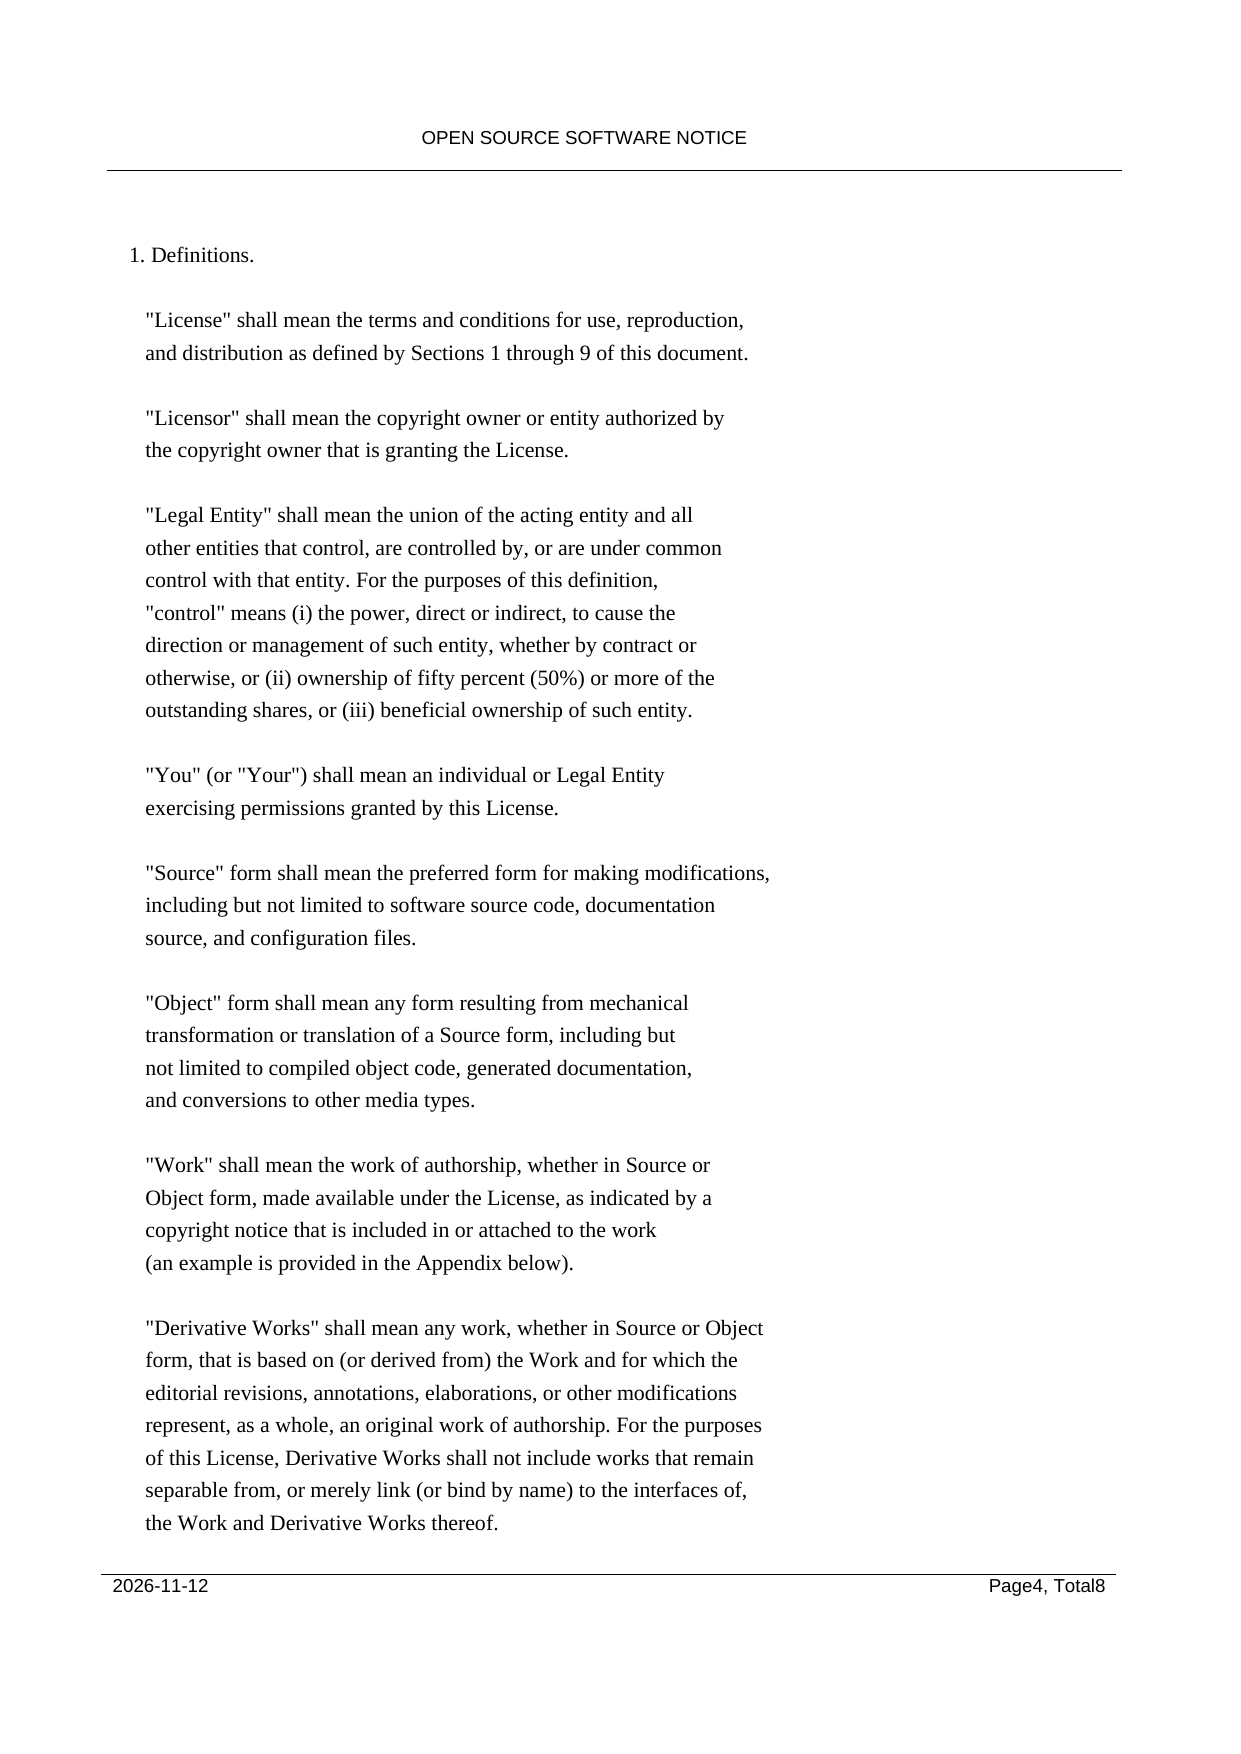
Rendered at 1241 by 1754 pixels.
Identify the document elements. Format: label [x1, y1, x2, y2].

text [112, 206, 1128, 1539]
